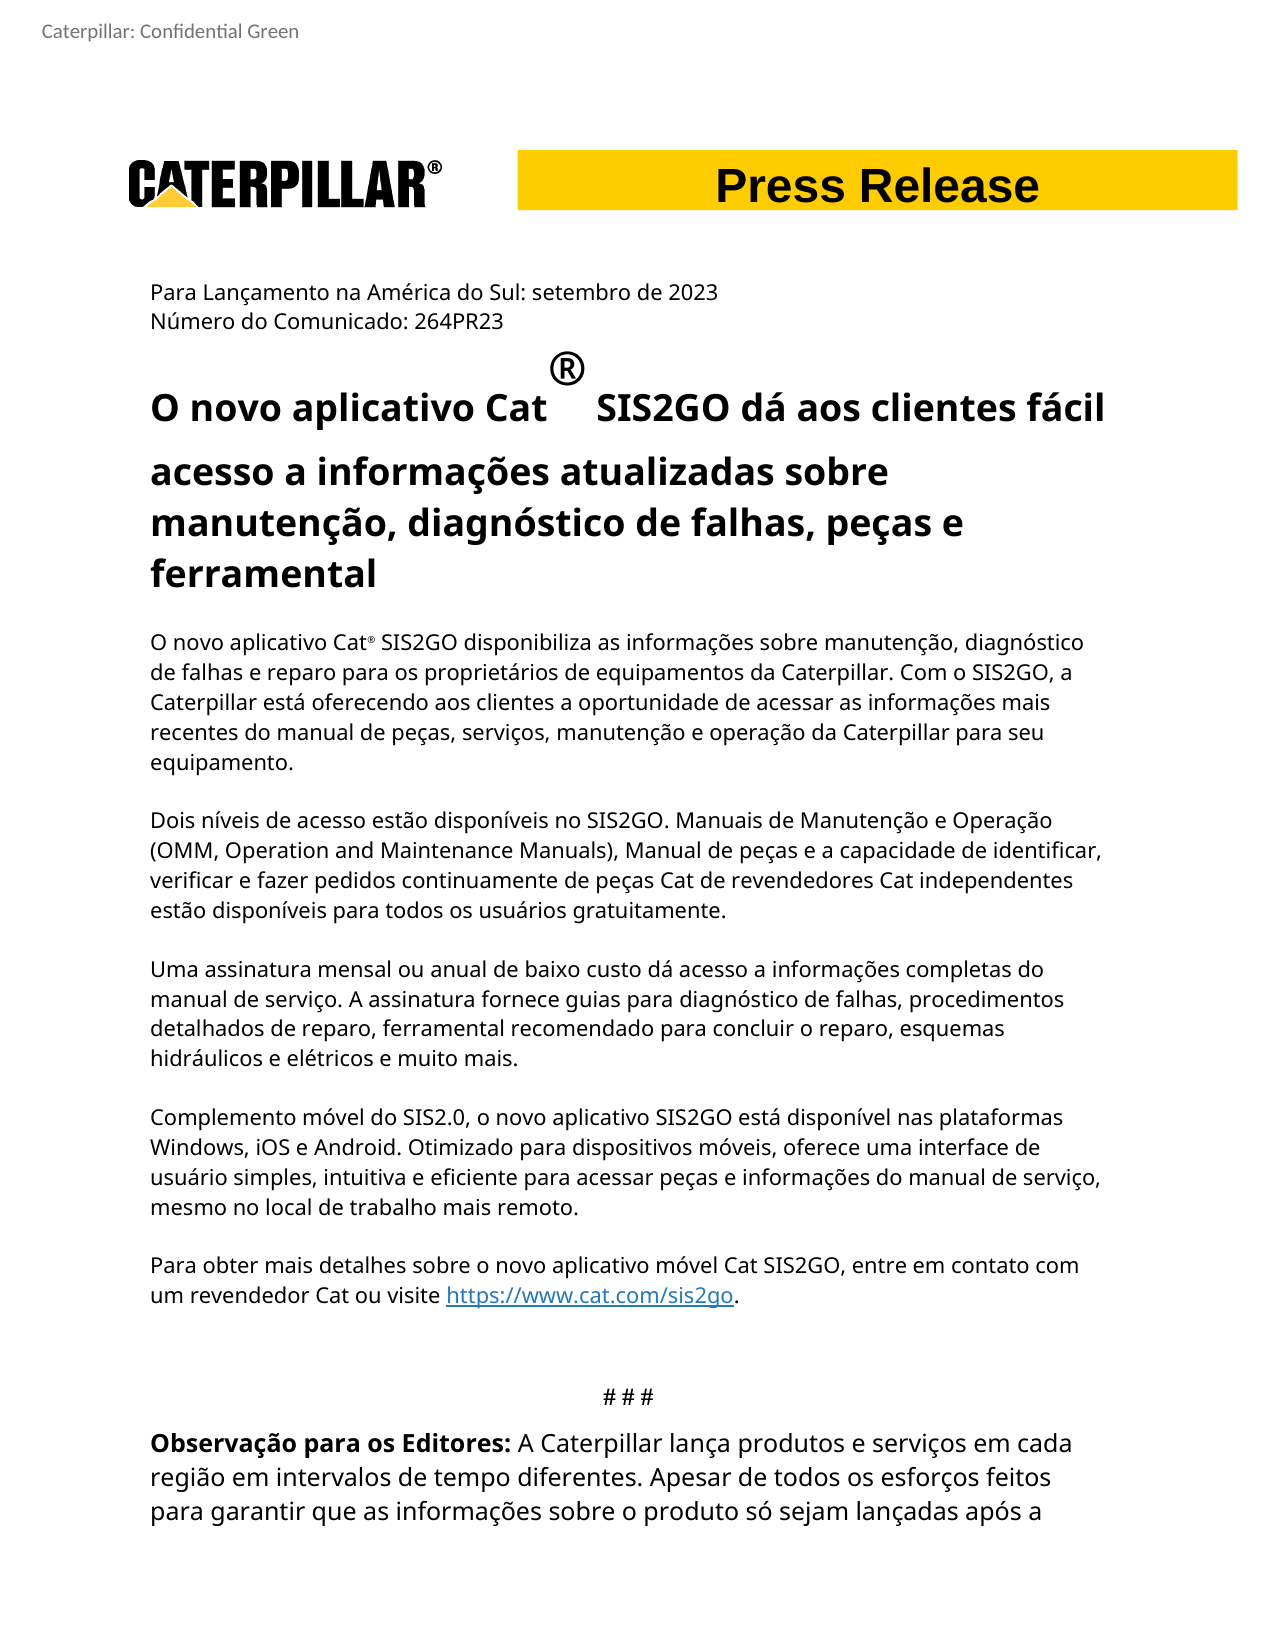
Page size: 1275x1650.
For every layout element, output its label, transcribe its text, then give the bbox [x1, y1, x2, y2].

text Para Lançamento na América do Sul: setembro de 2023 Número do Comunicado: 264PR23 [504, 277, 1106, 336]
text Uma assinatura mensal ou anual de baixo custo dá acesso a informações completas do manual de serviço. A assinatura fornece guias para diagnóstico de falhas, procedimentos detalhados de reparo, ferramental recomendado para concluir o reparo, esquemas hidráulicos e elétricos e muito mais. [150, 954, 1106, 1073]
text Para obter mais detalhes sobre o novo aplicativo móvel Cat SIS2GO, entre em contato com um revendedor Cat ou visite https://www.cat.com/sis2go. [150, 1250, 1106, 1310]
subtitle O novo aplicativo Cat® SIS2GO dá aos clientes fácil acesso a informações atualizadas sobre manutenção, diagnóstico de falhas, peças e ferramental [150, 336, 1106, 598]
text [150, 1425, 1106, 1528]
text Complemento móvel do SIS2.0, o novo aplicativo SIS2GO está disponível nas plataformas Windows, iOS e Android. Otimizado para dispositivos móveis, oferece uma interface de usuário simples, intuitiva e eficiente para acessar peças e informações do manual de serviço, mesmo no local de trabalho mais remoto. [150, 1102, 1106, 1221]
text O novo aplicativo Cat® SIS2GO disponibiliza as informações sobre manutenção, diagnóstico de falhas e reparo para os proprietários de equipamentos da Caterpillar. Com o SIS2GO, a Caterpillar está oferecendo aos clientes a oportunidade de acessar as informações mais recentes do manual de peças, serviços, manutenção e operação da Caterpillar para seu equipamento. [150, 627, 1106, 776]
text # # # [150, 1382, 1106, 1411]
text Dois níveis de acesso estão disponíveis no SIS2GO. Manuais de Manutenção e Operação (OMM, Operation and Maintenance Manuals), Manual de peças e a capacidade de identificar, verificar e fazer pedidos continuamente de peças Cat de revendedores Cat independentes estão disponíveis para todos os usuários gratuitamente. [150, 805, 1106, 924]
